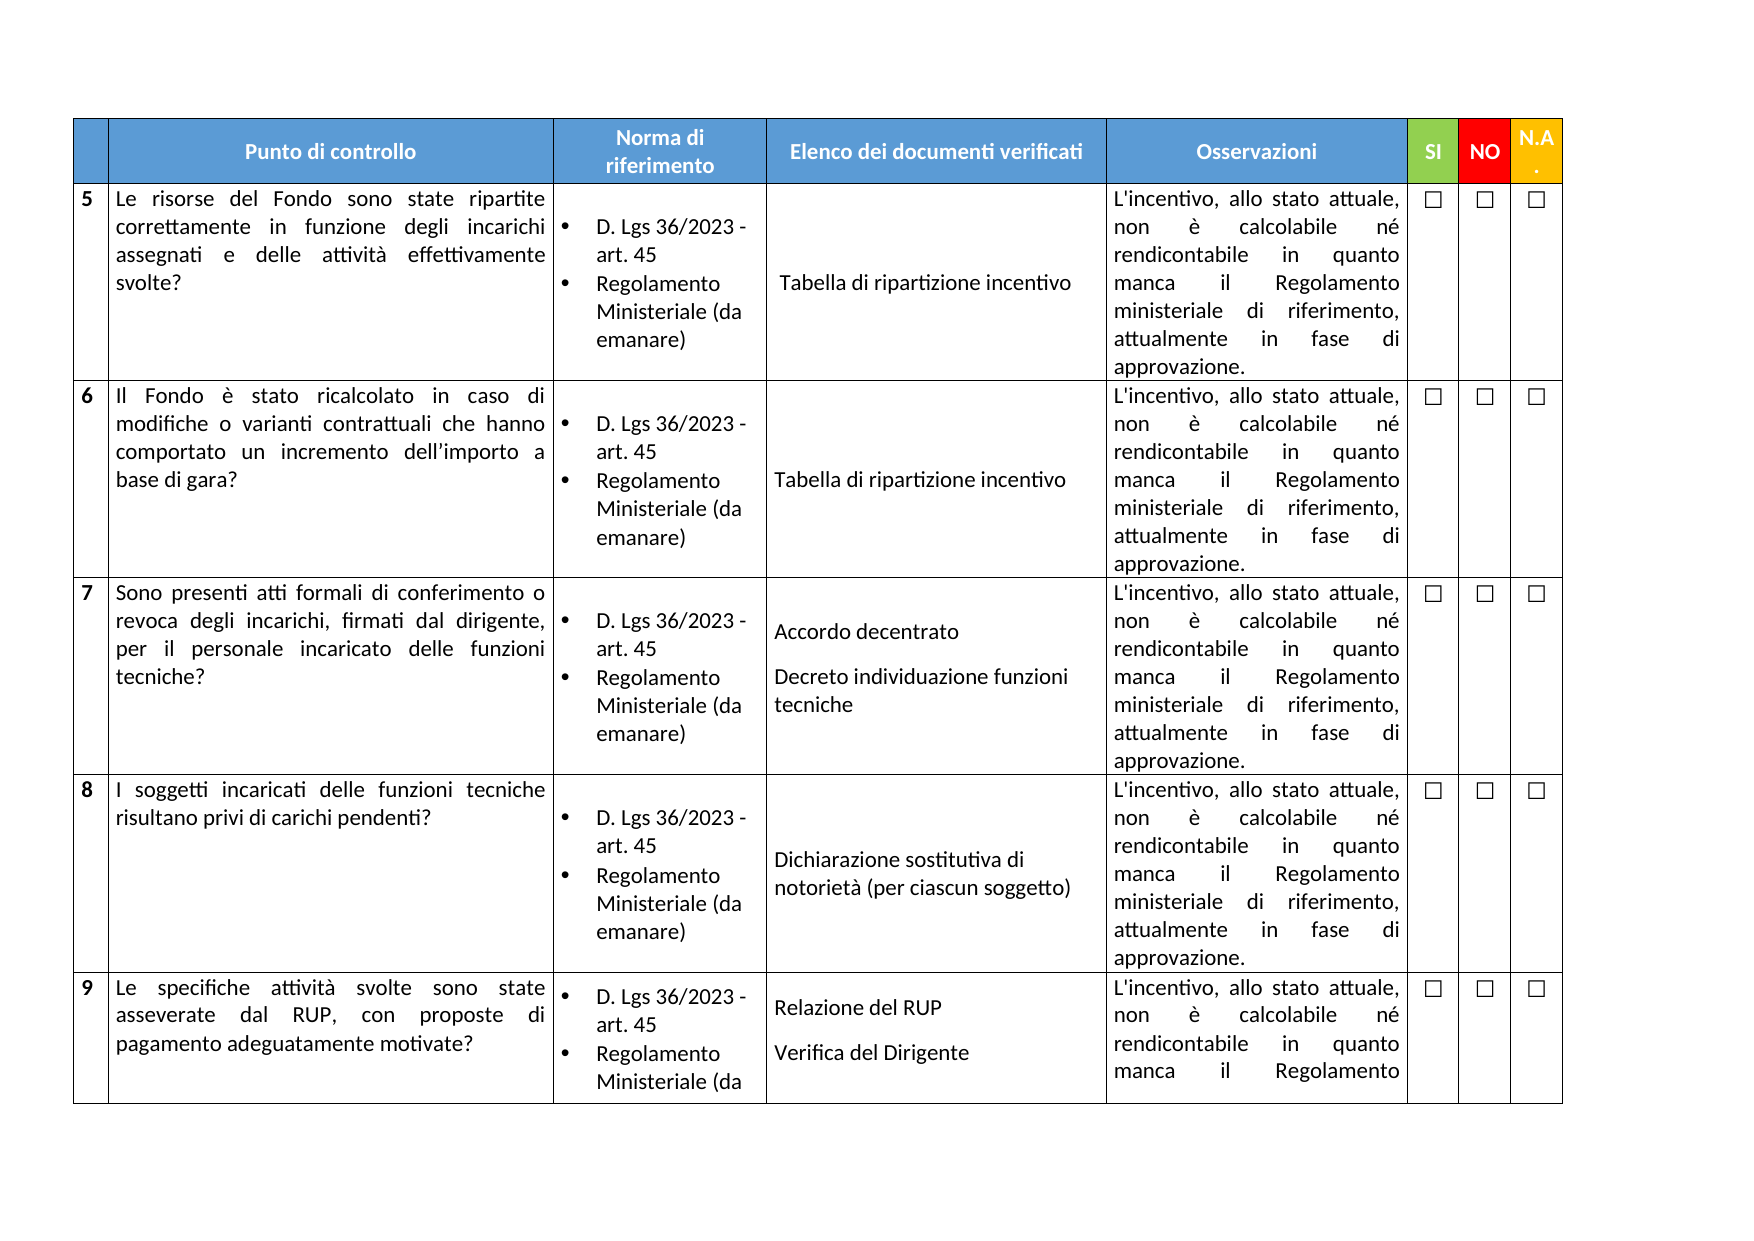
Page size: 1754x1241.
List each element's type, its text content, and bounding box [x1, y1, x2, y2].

table_cell [1408, 578, 1458, 774]
table_cell I soggetti incaricati delle funzioni tecniche risultano privi di carichi pendenti? [109, 775, 553, 972]
table_cell [1408, 973, 1458, 1103]
table_cell 7 [74, 578, 108, 774]
table_header [74, 119, 108, 183]
table_cell 6 [74, 381, 108, 577]
table_cell Tabella di ripartizione incentivo [767, 184, 1106, 380]
table_cell [1511, 578, 1562, 774]
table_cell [767, 973, 1106, 1103]
table_header SI [1408, 119, 1458, 183]
table_cell [1408, 381, 1458, 577]
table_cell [1107, 973, 1407, 1103]
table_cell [109, 973, 553, 1103]
table_cell [1459, 381, 1510, 577]
table_header Punto di controllo [109, 119, 553, 183]
table_cell Sono presenti atti formali di conferimento o revoca degli incarichi, firmati dal dirigente, per il personale incaricato delle funzioni tecniche? [109, 578, 553, 774]
table_cell [1408, 775, 1458, 972]
table_cell [1511, 381, 1562, 577]
table_cell Il Fondo è stato ricalcolato in caso di modifiche o varianti contrattuali che hanno comportato un incremento dell’importo a base di gara? [109, 381, 553, 577]
table_cell 5 [74, 184, 108, 380]
table_cell D. Lgs 36/2023 - art. 45 Regolamento Ministeriale (da emanare) [554, 381, 766, 577]
table_cell 8 [74, 775, 108, 972]
table_header Elenco dei documenti verificati [767, 119, 1106, 183]
table_header N.A. [1511, 119, 1562, 183]
table_header Norma di riferimento [554, 119, 766, 183]
table_cell [1408, 184, 1458, 380]
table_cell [1107, 184, 1407, 380]
table_cell [1459, 184, 1510, 380]
table_header Osservazioni [1107, 119, 1407, 183]
table_cell [1511, 973, 1562, 1103]
table_cell Accordo decentrato Decreto individuazione funzioni tecniche [767, 578, 1106, 774]
table_cell [1459, 973, 1510, 1103]
table_cell [1511, 775, 1562, 972]
table_header NO [1459, 119, 1510, 183]
table_cell D. Lgs 36/2023 - art. 45 Regolamento Ministeriale (da emanare) [554, 578, 766, 774]
table_cell [1459, 775, 1510, 972]
table_cell Le risorse del Fondo sono state ripartite correttamente in funzione degli incarichi assegnati e delle attività effettivamente svolte? [109, 184, 553, 380]
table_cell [554, 184, 766, 380]
table_cell [1459, 578, 1510, 774]
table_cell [554, 973, 766, 1103]
table_cell Tabella di ripartizione incentivo [767, 381, 1106, 577]
table_cell 9 [74, 973, 108, 1103]
table_cell Dichiarazione sostitutiva di notorietà (per ciascun soggetto) [767, 775, 1106, 972]
table_cell D. Lgs 36/2023 - art. 45 Regolamento Ministeriale (da emanare) [554, 775, 766, 972]
table_cell [1511, 184, 1562, 380]
